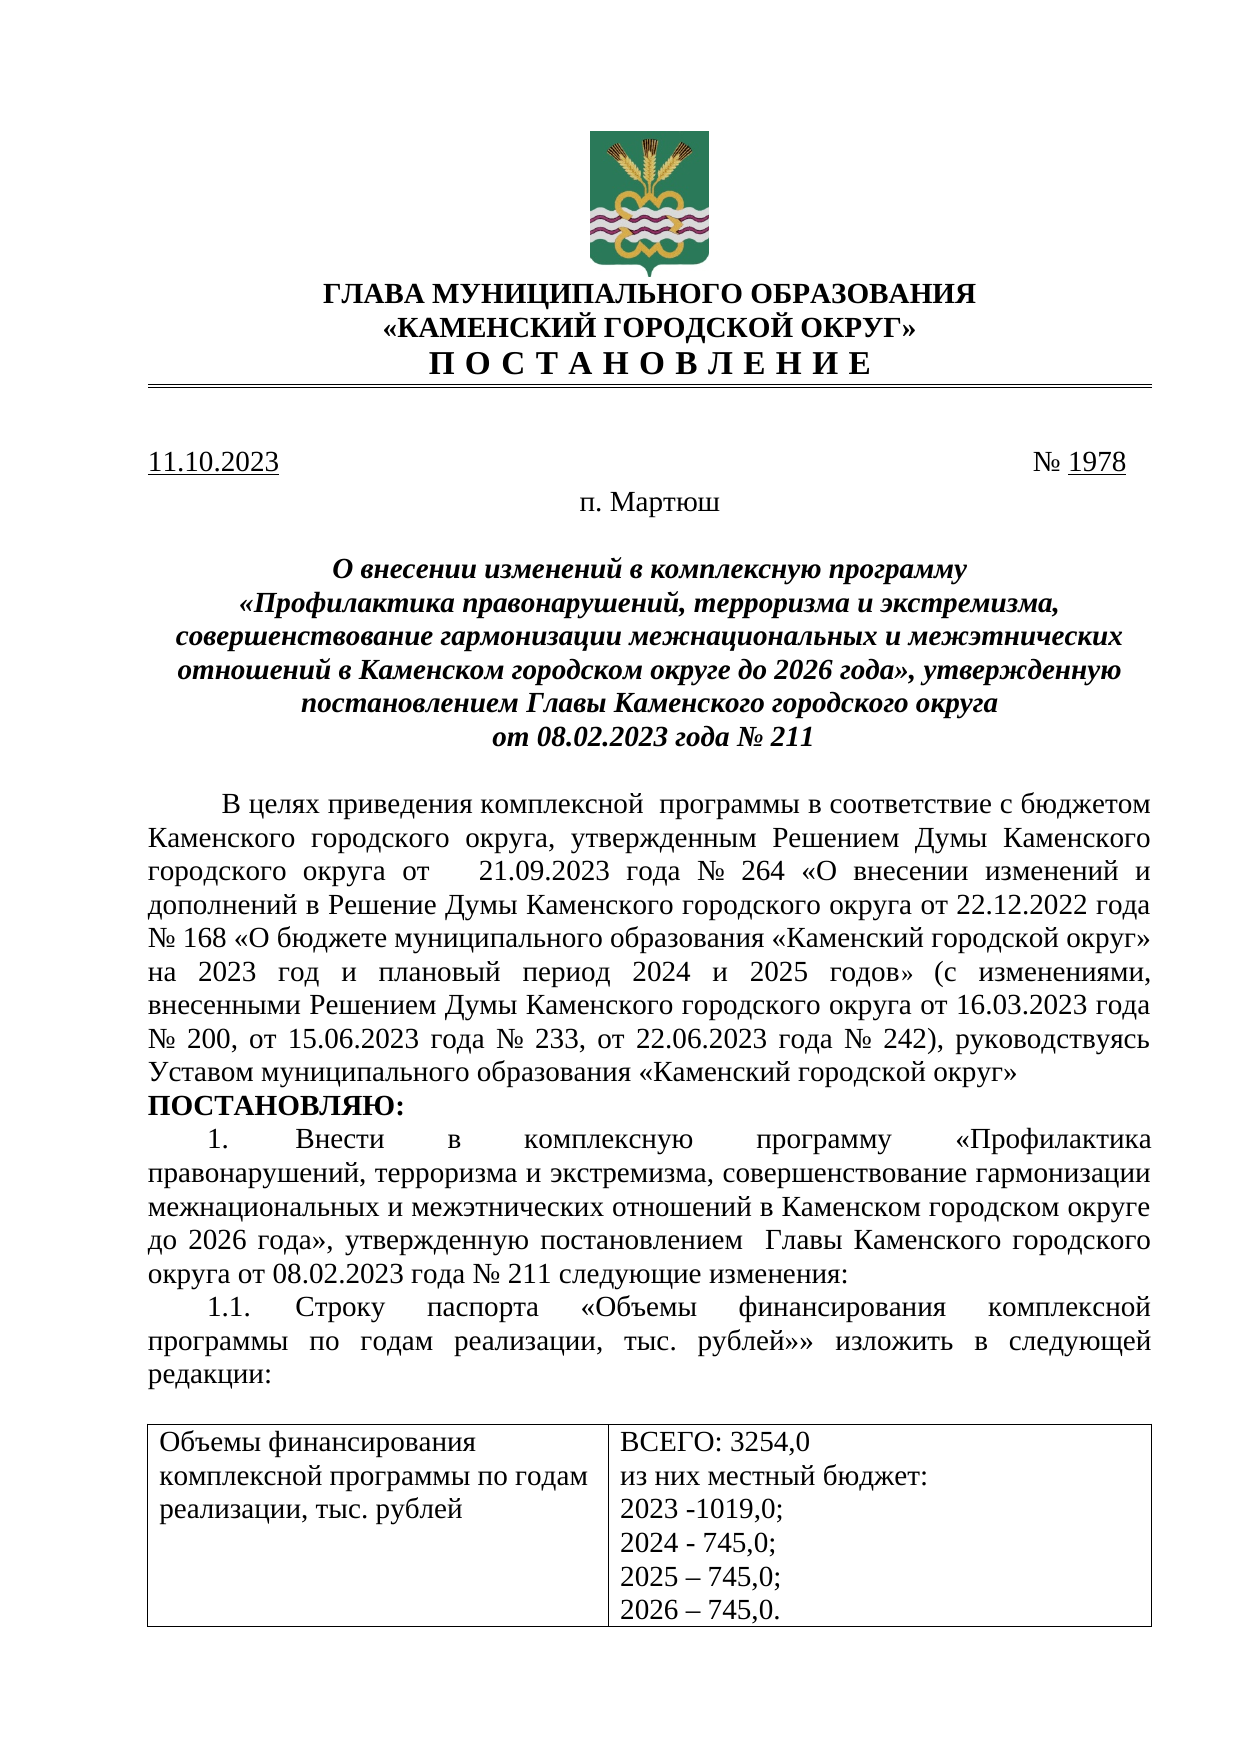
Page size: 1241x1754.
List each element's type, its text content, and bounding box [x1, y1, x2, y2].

table_header ВСЕГО: 3254,0 из них местный бюджет: 2023 -1019,0; 2024 - 745,0; 2025 – 745,0; 2026 – 745,0. [609, 1425, 1151, 1626]
text В целях приведения комплексной программы в соответствие с бюджетом Каменского городского округа, утвержденным Решением Думы Каменского городского округа от 21.09.2023 года № 264 «О внесении изменений и дополнений в Решение Думы Каменского городского округа от 22.12.2022 года № 168 «О бюджете муниципального образования «Каменский городской округ» на 2023 год и плановый период 2024 и 2025 годов» (с изменениями, внесенными Решением Думы Каменского городского округа от 16.03.2023 года № 200, от 15.06.2023 года № 233, от 22.06.2023 года № 242), руководствуясь Уставом муниципального образования «Каменский городской округ» [148, 786, 1152, 1088]
picture [590, 131, 709, 277]
text п. Мартюш [148, 484, 1152, 518]
subtitle ПОСТАНОВЛЕНИЕ [148, 343, 1152, 384]
list Внести в комплексную программу «Профилактика правонарушений, терроризма и экстремизма, совершенствование гармонизации межнациональных и межэтнических отношений в Каменском городском округе до 2026 года», утвержденную постановлением Главы Каменского городского округа от 08.02.2023 года № 211 следующие изменения: [148, 1122, 1152, 1289]
text ПОСТАНОВЛЯЮ: [148, 1088, 1152, 1122]
list Строку паспорта «Объемы финансирования комплексной программы по годам реализации, тыс. рублей»» изложить в следующей редакции: [148, 1289, 1152, 1390]
text О внесении изменений в комплексную программу [148, 551, 1152, 585]
text от 08.02.2023 года № 211 [148, 719, 1152, 753]
text «КАМЕНСКИЙ ГОРОДСКОЙ ОКРУГ» [148, 310, 1152, 343]
table_header Объемы финансирования комплексной программы по годам реализации, тыс. рублей [148, 1425, 608, 1626]
text ГЛАВА МУНИЦИПАЛЬНОГО ОБРАЗОВАНИЯ [148, 276, 1152, 310]
text «Профилактика правонарушений, терроризма и экстремизма, совершенствование гармонизации межнациональных и межэтнических отношений в Каменском городском округе до 2026 года», утвержденную постановлением Главы Каменского городского округа [148, 585, 1152, 719]
subtitle 11.10.2023 № 1978 [148, 444, 1152, 478]
